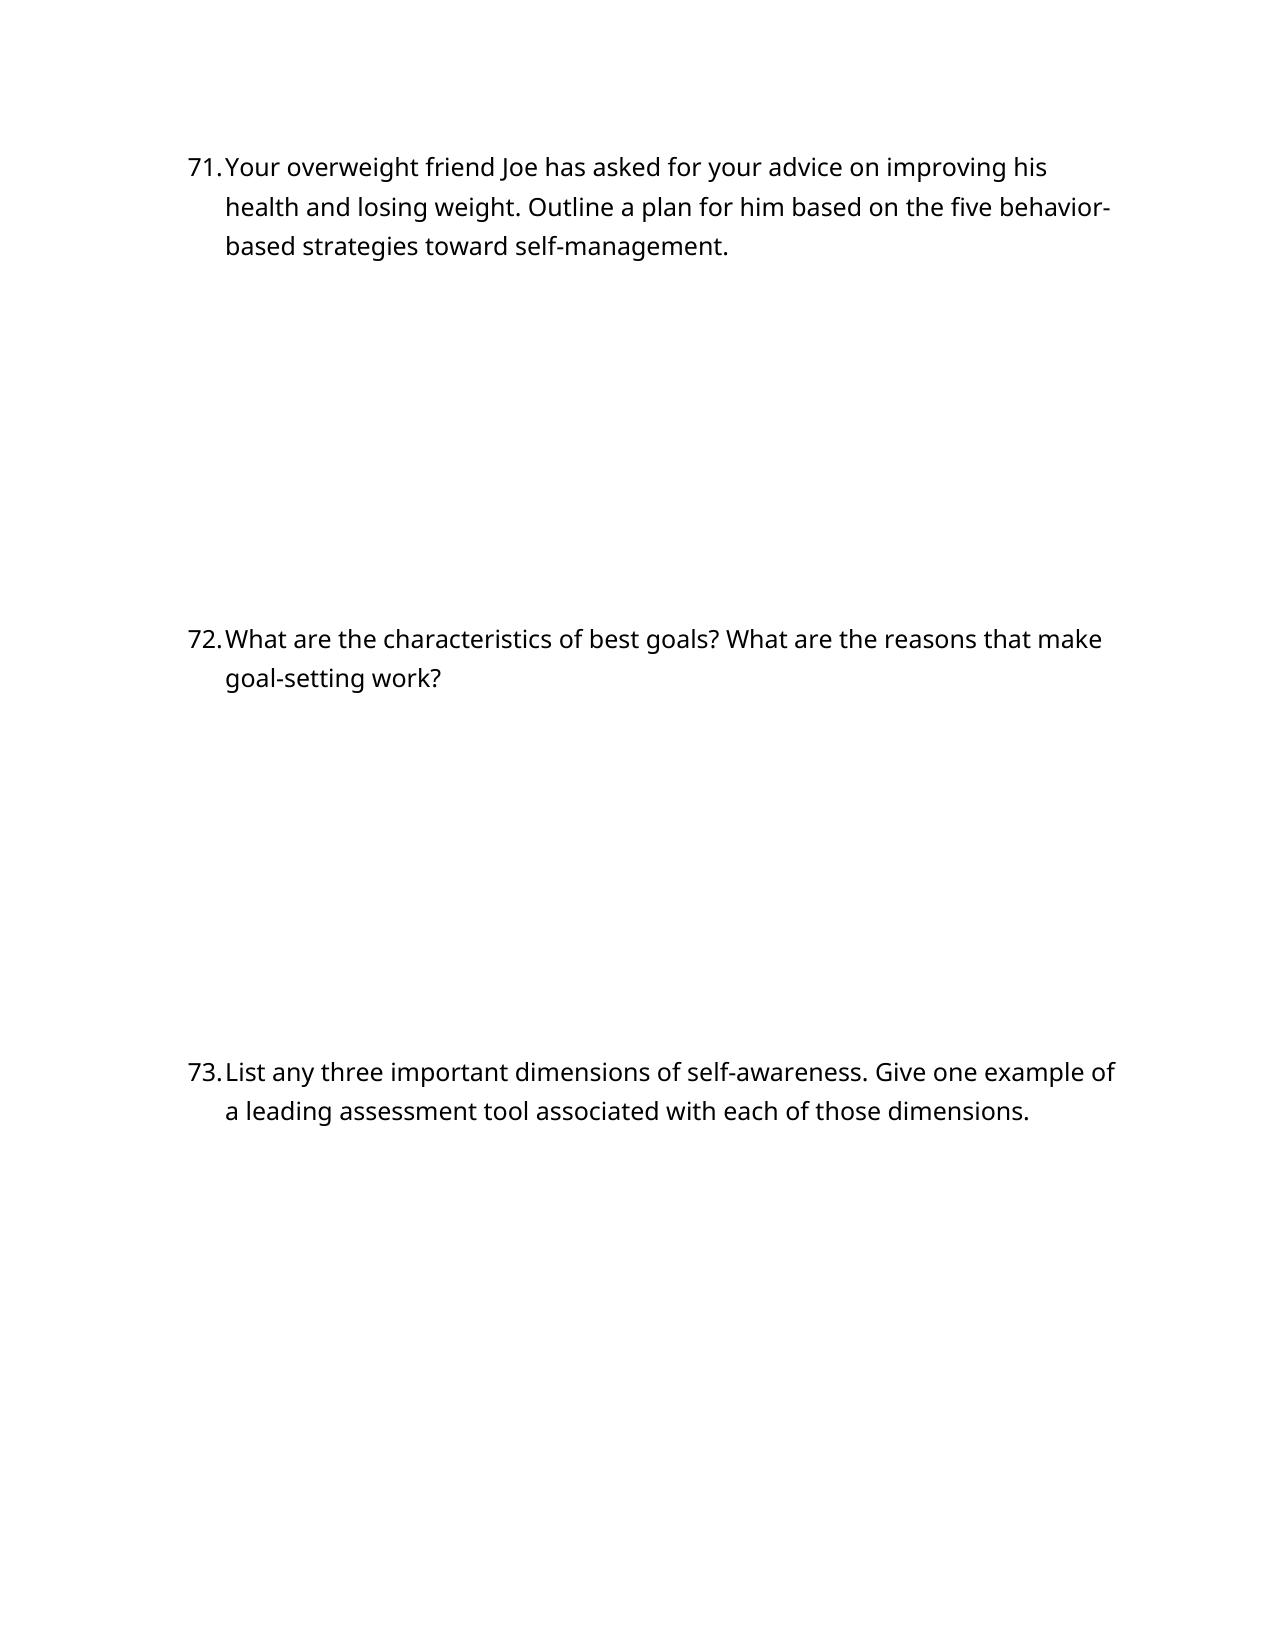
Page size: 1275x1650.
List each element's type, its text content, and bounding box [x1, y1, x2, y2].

table_header 71. [188, 150, 225, 592]
table_header What are the characteristics of best goals? What are the reasons that make goal-setting work? [225, 622, 1125, 1025]
table_header Your overweight friend Joe has asked for your advice on improving his health and losing weight. Outline a plan for him based on the five behavior-based strategies toward self-management. [225, 150, 1125, 592]
table_header List any three important dimensions of self-awareness. Give one example of a leading assessment tool associated with each of those dimensions. [225, 1054, 1125, 1458]
table_header 73. [188, 1054, 225, 1458]
table_header 72. [188, 622, 225, 1025]
